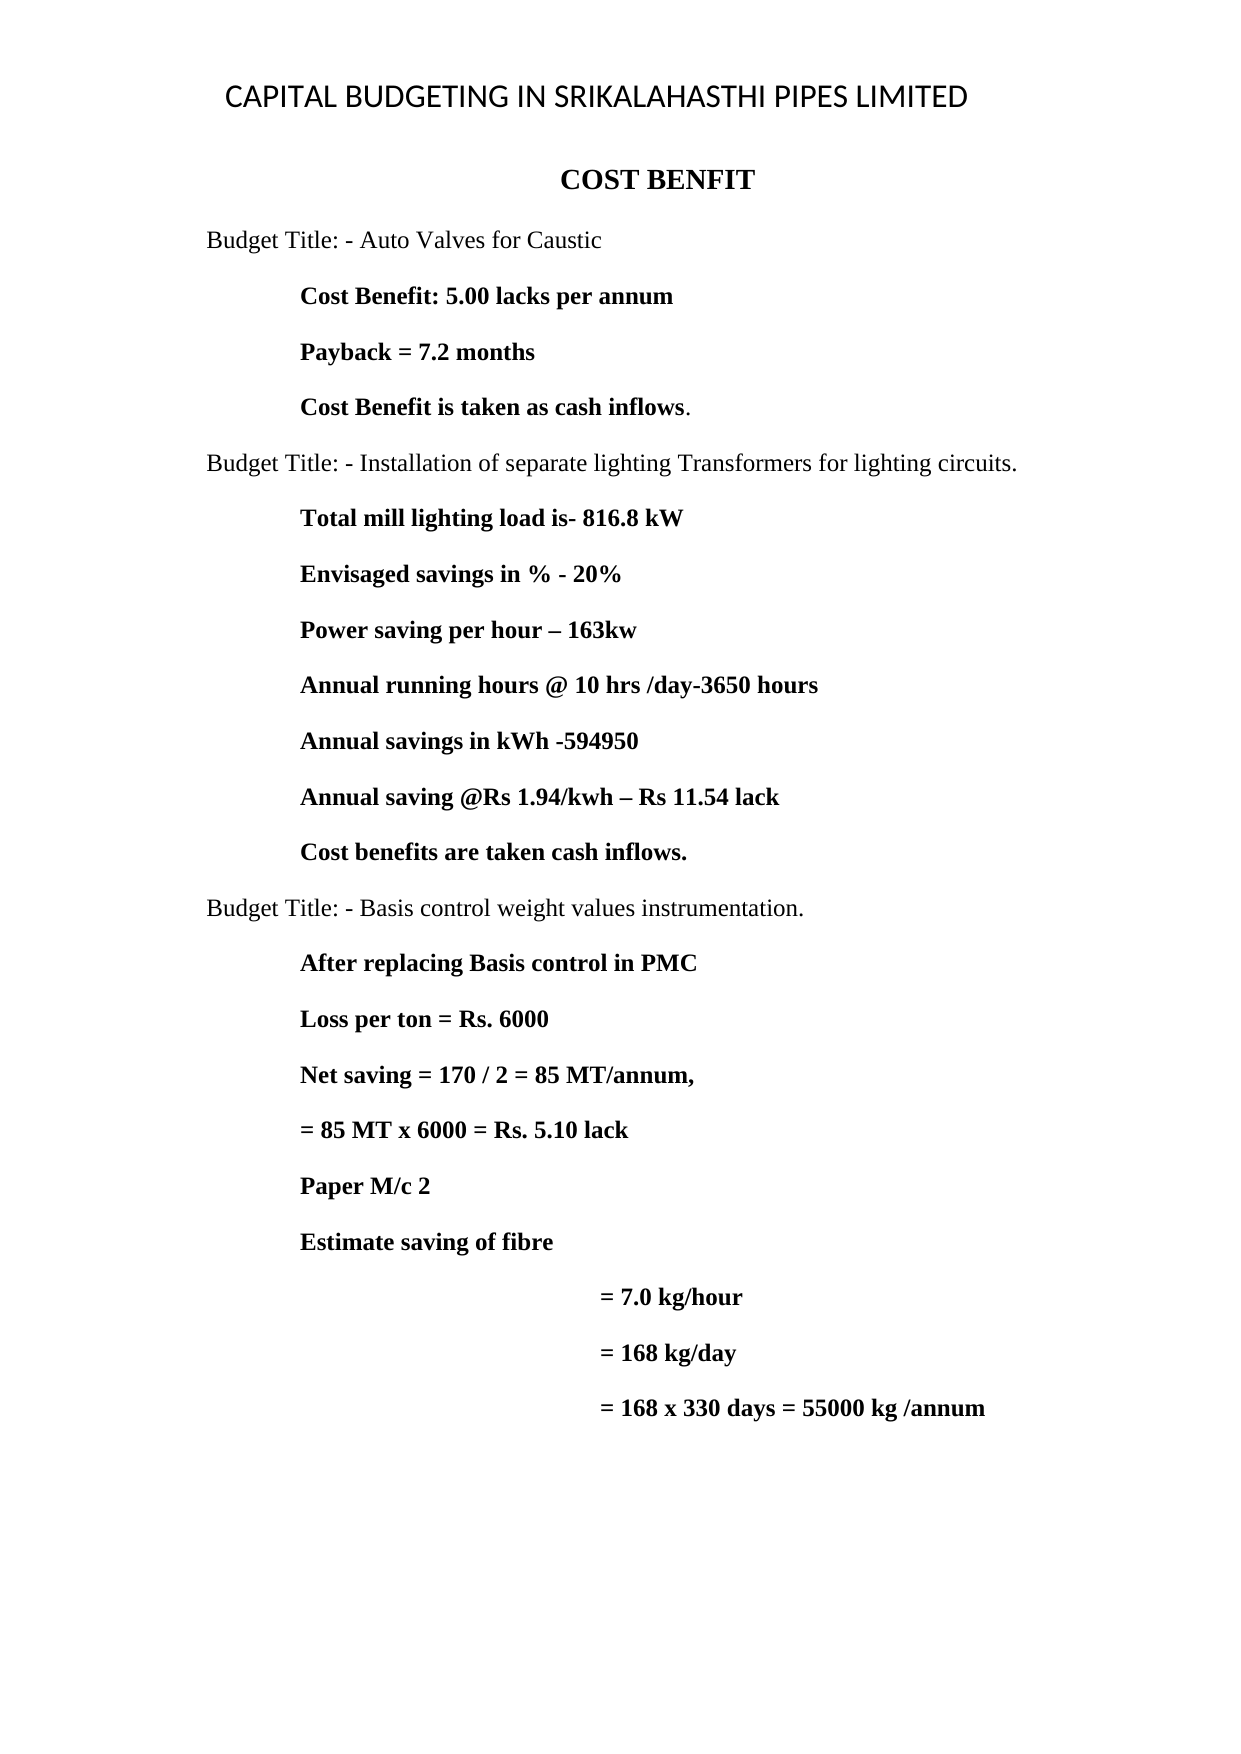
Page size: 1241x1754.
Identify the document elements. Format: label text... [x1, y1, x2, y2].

text After replacing Basis control in PMC [300, 948, 1090, 977]
text = 85 MT x 6000 = Rs. 5.10 lack [300, 1115, 1090, 1144]
text Budget Title: - Installation of separate lighting Transformers for lighting circuits. [206, 448, 1090, 477]
text COST BENFIT [225, 162, 1090, 196]
text Total mill lighting load is- 816.8 kW [300, 503, 1090, 532]
text Power saving per hour – 163kw [300, 615, 1090, 643]
text Envisaged savings in % - 20% [300, 559, 1090, 588]
text Annual savings in kWh -594950 [300, 726, 1090, 755]
text Annual saving @Rs 1.94/kwh – Rs 11.54 lack [300, 782, 1090, 810]
text Annual running hours @ 10 hrs /day-3650 hours [300, 670, 1090, 699]
text Cost Benefit is taken as cash inflows. [300, 392, 1090, 421]
text Paper M/c 2 [300, 1171, 1090, 1200]
text = 7.0 kg/hour [300, 1282, 1090, 1311]
text Payback = 7.2 months [300, 337, 1090, 365]
text Loss per ton = Rs. 6000 [300, 1004, 1090, 1033]
text Budget Title: - Basis control weight values instrumentation. [206, 893, 1090, 922]
text Cost benefits are taken cash inflows. [300, 837, 1090, 866]
text = 168 kg/day [300, 1338, 1090, 1367]
text Cost Benefit: 5.00 lacks per annum [300, 281, 1090, 310]
text Net saving = 170 / 2 = 85 MT/annum, [300, 1060, 1090, 1088]
text = 168 x 330 days = 55000 kg /annum [300, 1393, 1090, 1422]
text Estimate saving of fibre [300, 1227, 1090, 1255]
text Budget Title: - Auto Valves for Caustic [206, 225, 1090, 254]
